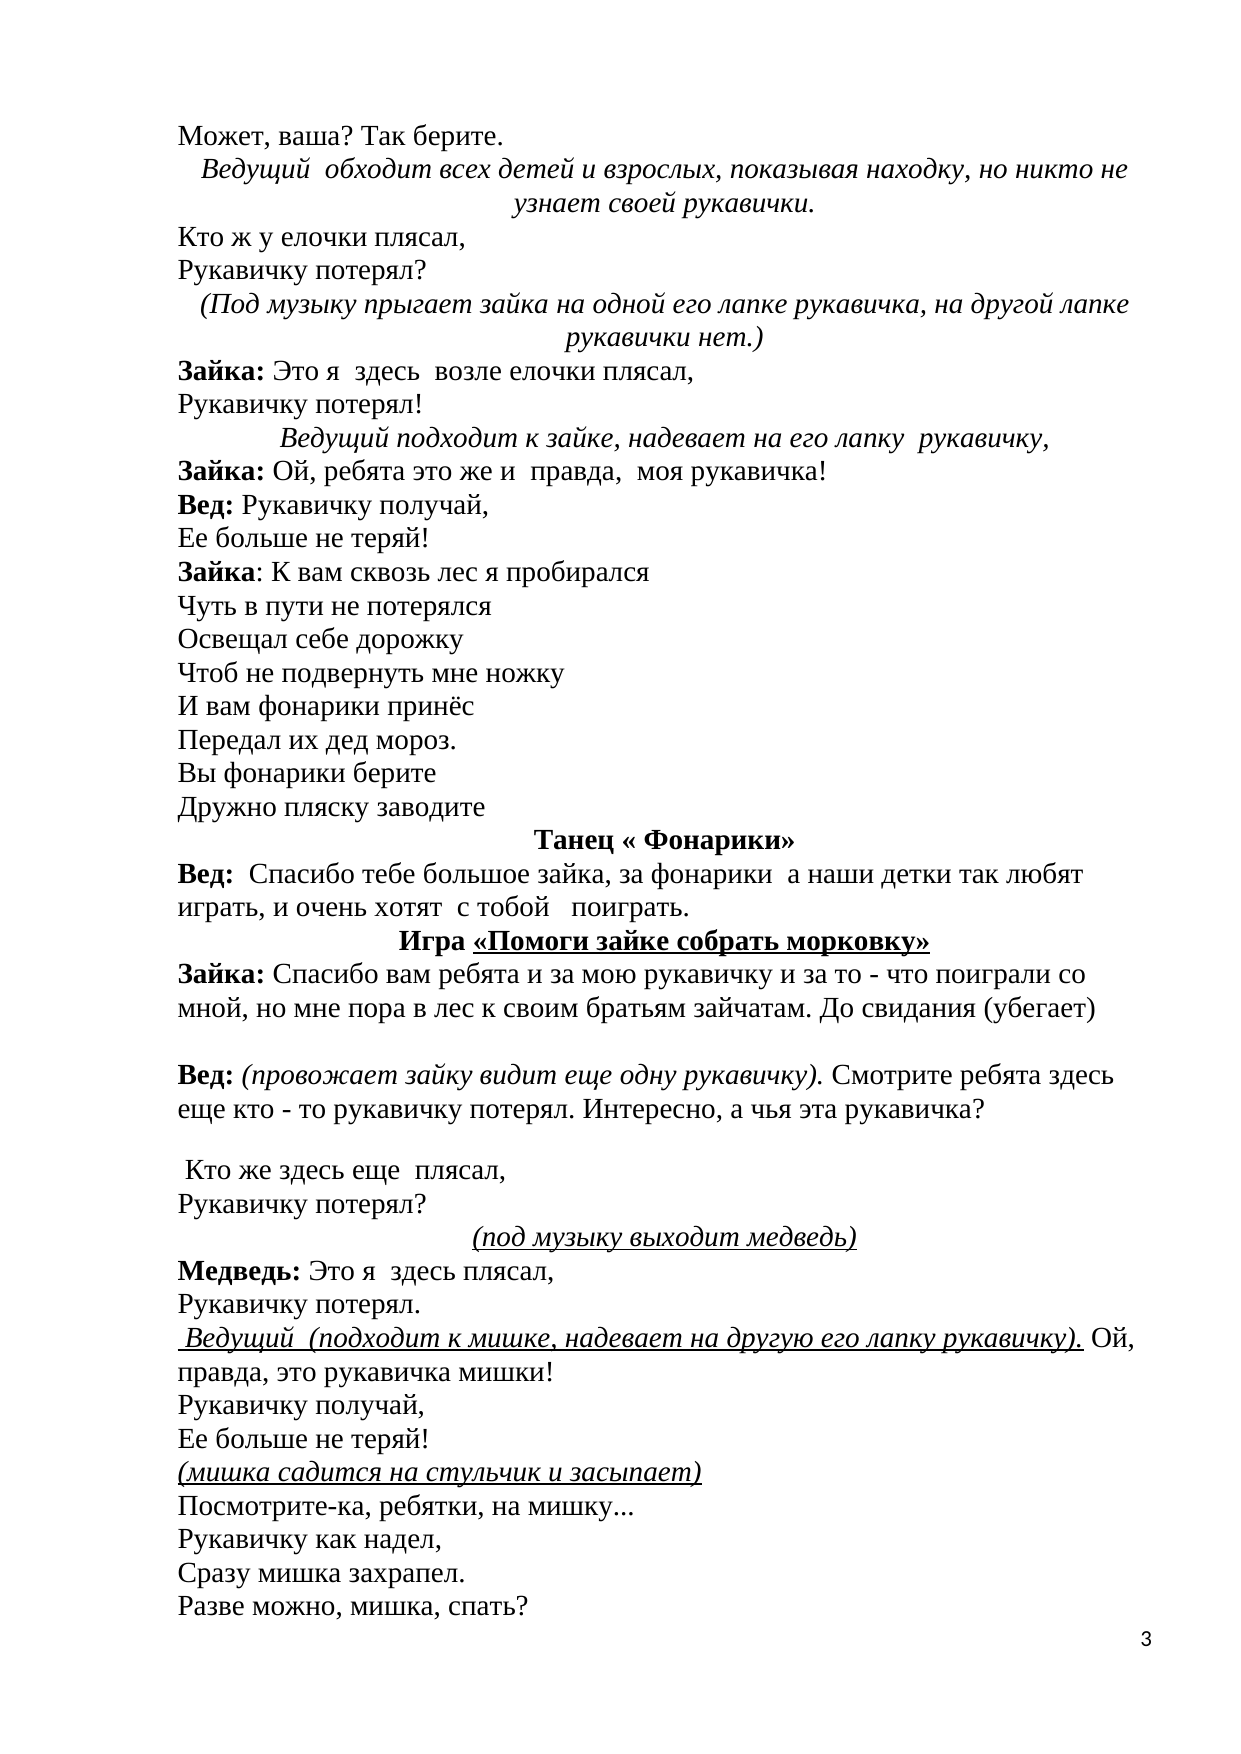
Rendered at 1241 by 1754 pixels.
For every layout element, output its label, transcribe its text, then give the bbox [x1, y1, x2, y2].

text Чтоб не подвернуть мне ножку [177, 655, 1152, 688]
text Зайка: Ой, ребята это же и правда, моя рукавичка! [177, 453, 1152, 487]
text Ведущий подходит к зайке, надевает на его лапку рукавичку, [177, 420, 1152, 453]
text Ведущий обходит всех детей и взрослых, показывая находку, но никто не узнает своей рукавички. [177, 152, 1152, 219]
text Зайка: К вам сквозь лес я пробирался [177, 554, 1152, 588]
text Медведь: Это я здесь плясал, [177, 1253, 1152, 1287]
text Рукавичку как надел, [177, 1521, 1152, 1555]
text Рукавичку потерял. [177, 1287, 1152, 1320]
text Ведущий (подходит к мишке, надевает на другую его лапку рукавичку). Ой, правда, это рукавичка мишки! [177, 1320, 1152, 1387]
text (Под музыку прыгает зайка на одной его лапке рукавичка, на другой лапке рукавички нет.) [177, 286, 1152, 353]
text Сразу мишка захрапел. [177, 1555, 1152, 1588]
text Дружно пляску заводите [177, 789, 1152, 822]
text Вед: Рукавичку получай, [177, 487, 1152, 521]
text Вед: (провожает зайку видит еще одну рукавичку). Смотрите ребята здесь еще кто - то рукавичку потерял. Интересно, а чья эта рукавичка? [177, 1057, 1152, 1124]
text (под музыку выходит медведь) [177, 1219, 1152, 1253]
text Может, ваша? Так берите. [177, 118, 1152, 152]
text Рукавичку получай, [177, 1387, 1152, 1421]
text Танец « Фонарики» [177, 822, 1152, 856]
text Рукавичку потерял! [177, 386, 1152, 420]
text Кто ж у елочки плясал, [177, 219, 1152, 252]
text Рукавичку потерял? [177, 1186, 1152, 1219]
text Зайка: Это я здесь возле елочки плясал, [177, 353, 1152, 386]
text И вам фонарики принёс [177, 688, 1152, 722]
text Освещал себе дорожку [177, 621, 1152, 655]
text Ее больше не теряй! [177, 521, 1152, 554]
text Кто же здесь еще плясал, [177, 1152, 1152, 1186]
text Передал их дед мороз. [177, 722, 1152, 755]
text Вед: Спасибо тебе большое зайка, за фонарики а наши детки так любят играть, и очень хотят с тобой поиграть. [177, 856, 1152, 923]
text Разве можно, мишка, спать? [177, 1588, 1152, 1622]
text Вы фонарики берите [177, 755, 1152, 789]
text Игра «Помоги зайке собрать морковку» [177, 923, 1152, 957]
text (мишка садится на стульчик и засыпает) [177, 1454, 1152, 1488]
text Зайка: Спасибо вам ребята и за мою рукавичку и за то - что поиграли со мной, но мне пора в лес к своим братьям зайчатам. До свидания (убегает) [177, 957, 1152, 1024]
text Посмотрите-ка, ребятки, на мишку... [177, 1488, 1152, 1521]
text Ее больше не теряй! [177, 1421, 1152, 1454]
text Рукавичку потерял? [177, 252, 1152, 286]
text Чуть в пути не потерялся [177, 588, 1152, 621]
